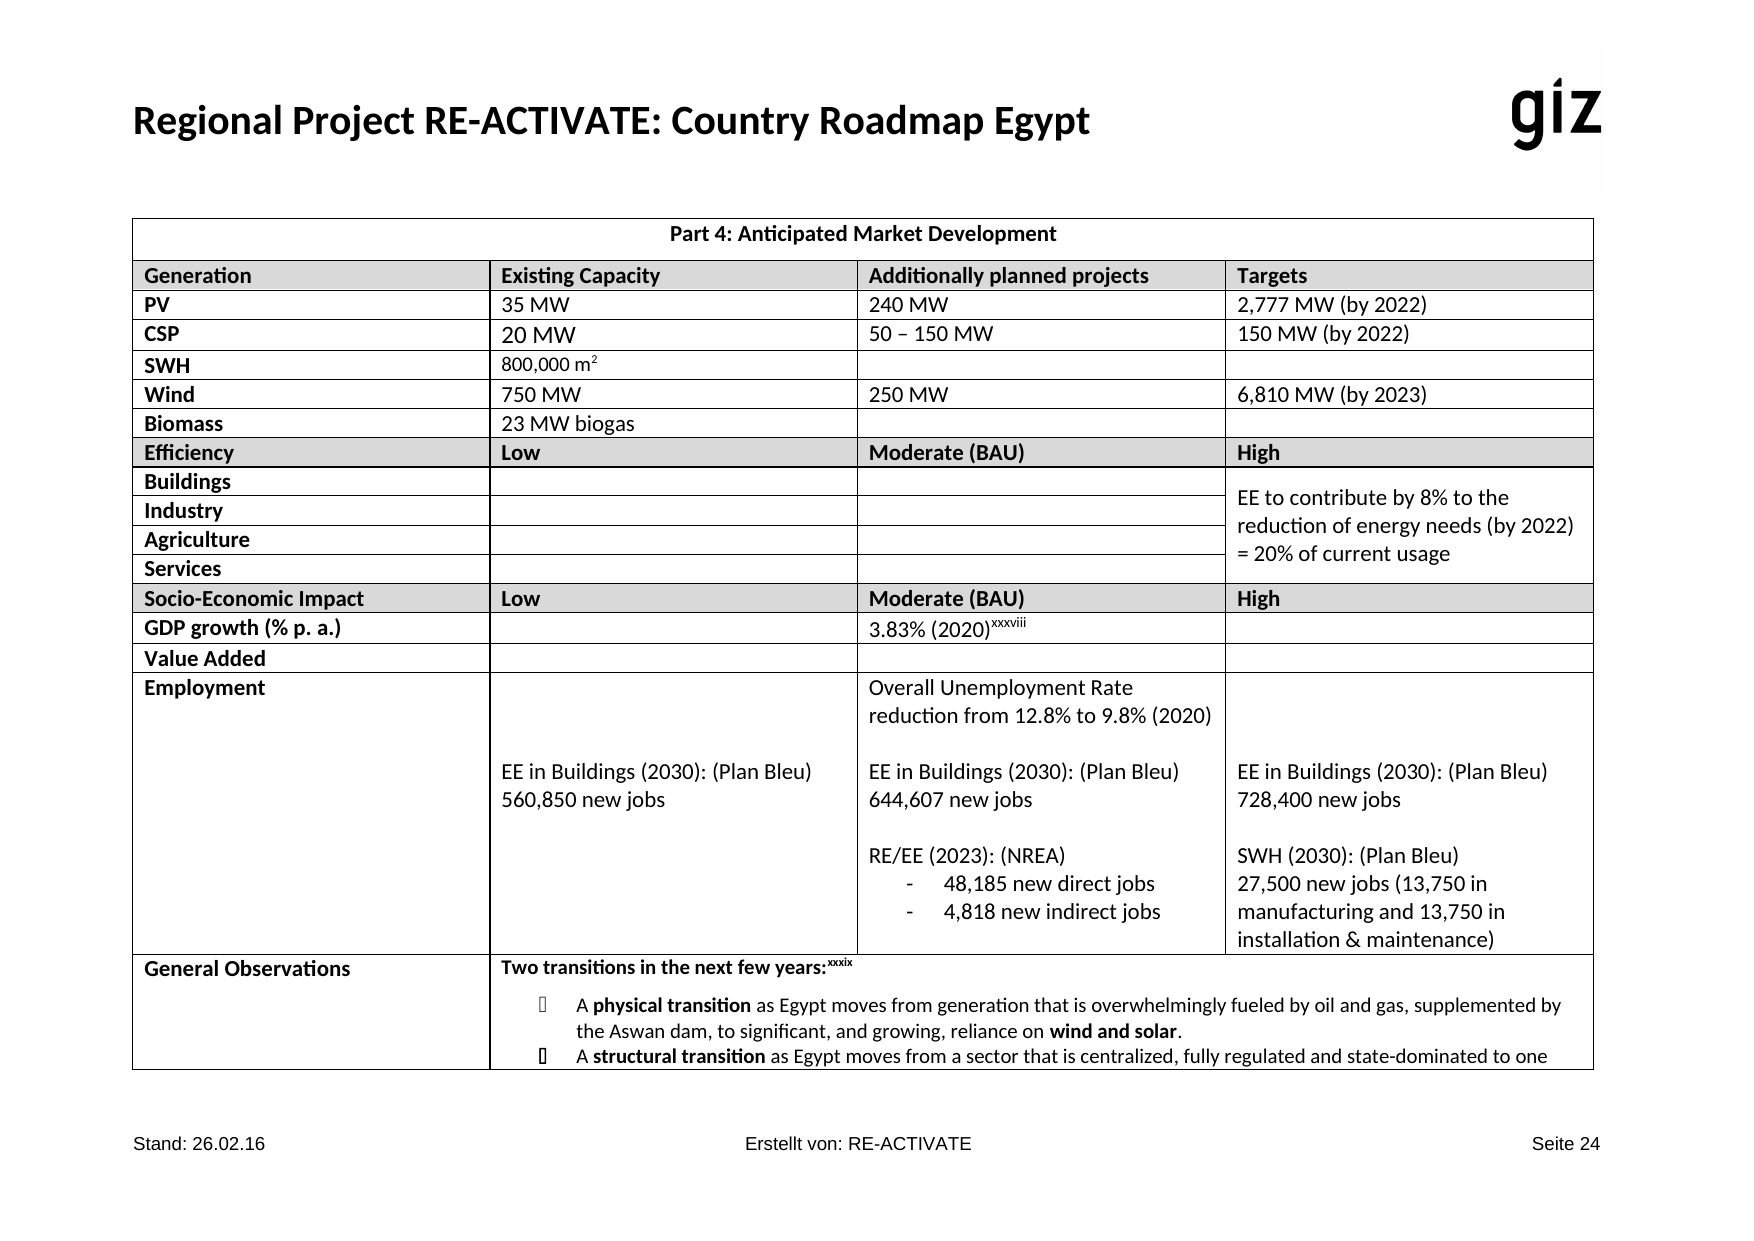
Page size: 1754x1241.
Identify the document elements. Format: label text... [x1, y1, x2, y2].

table_cell General Observations [133, 955, 489, 1069]
table_cell Wind [133, 380, 489, 408]
table_cell Value Added [133, 644, 489, 672]
table_cell [491, 555, 857, 583]
table_cell GDP growth (% p. a.) [133, 613, 489, 643]
table_cell Buildings [133, 468, 489, 495]
table_cell Targets [1226, 261, 1593, 289]
table_cell Low [491, 438, 857, 466]
table_cell Moderate (BAU) [858, 438, 1225, 466]
table_cell [858, 644, 1225, 672]
table_cell 800,000 m2 [491, 351, 857, 379]
table_cell 50 – 150 MW [858, 320, 1225, 350]
table_cell High [1226, 438, 1593, 466]
table_cell EE in Buildings (2030): (Plan Bleu) 560,850 new jobs [491, 673, 857, 953]
table_cell Low [491, 584, 857, 612]
table_cell SWH [133, 351, 489, 379]
table_cell [858, 555, 1225, 583]
table_cell Existing Capacity [491, 261, 857, 289]
table_header Part 4: Anticipated Market Development [133, 219, 1593, 260]
table_cell 6,810 MW (by 2023) [1226, 380, 1593, 408]
table_cell Overall Unemployment Rate reduction from 12.8% to 9.8% (2020) EE in Buildings (2030): (Plan Bleu) 644,607 new jobs RE/EE (2023): (NREA) 48,185 new direct jobs 4,818 new indirect jobs [858, 673, 1225, 953]
table_cell Agriculture [133, 526, 489, 553]
table_cell [491, 496, 857, 524]
table_cell High [1226, 584, 1593, 612]
table_cell Additionally planned projects [858, 261, 1225, 289]
table_cell 35 MW [491, 291, 857, 318]
table_cell 2,777 MW (by 2022) [1226, 291, 1593, 318]
table_cell 240 MW [858, 291, 1225, 318]
picture [1482, 44, 1607, 192]
table_cell CSP [133, 320, 489, 350]
table_cell [858, 351, 1225, 379]
table_cell 20 MW [491, 320, 857, 350]
table_cell EE to contribute by 8% to the reduction of energy needs (by 2022) = 20% of current usage [1226, 468, 1593, 583]
table_cell Efficiency [133, 438, 489, 466]
table_cell [858, 409, 1225, 437]
table_cell EE in Buildings (2030): (Plan Bleu) 728,400 new jobs SWH (2030): (Plan Bleu) 27,500 new jobs (13,750 in manufacturing and 13,750 in installation & maintenance) [1226, 673, 1593, 953]
table_cell [491, 526, 857, 553]
table_cell PV [133, 291, 489, 318]
table_cell [491, 468, 857, 495]
table_cell Industry [133, 496, 489, 524]
table_cell [491, 644, 857, 672]
table_cell Biomass [133, 409, 489, 437]
table_cell [1226, 644, 1593, 672]
table_cell [858, 526, 1225, 553]
table_cell [858, 468, 1225, 495]
table_cell [1226, 351, 1593, 379]
table_cell Moderate (BAU) [858, 584, 1225, 612]
table_cell 250 MW [858, 380, 1225, 408]
table_cell Services [133, 555, 489, 583]
table_cell [491, 613, 857, 643]
table_cell 23 MW biogas [491, 409, 857, 437]
table_cell [1226, 409, 1593, 437]
table_cell [858, 496, 1225, 524]
table_cell Employment [133, 673, 489, 953]
table_cell 3.83% (2020) [858, 613, 1225, 643]
table_cell 150 MW (by 2022) [1226, 320, 1593, 350]
table_cell [1226, 613, 1593, 643]
table_cell Generation [133, 261, 489, 289]
table_cell 750 MW [491, 380, 857, 408]
table_cell Socio-Economic Impact [133, 584, 489, 612]
